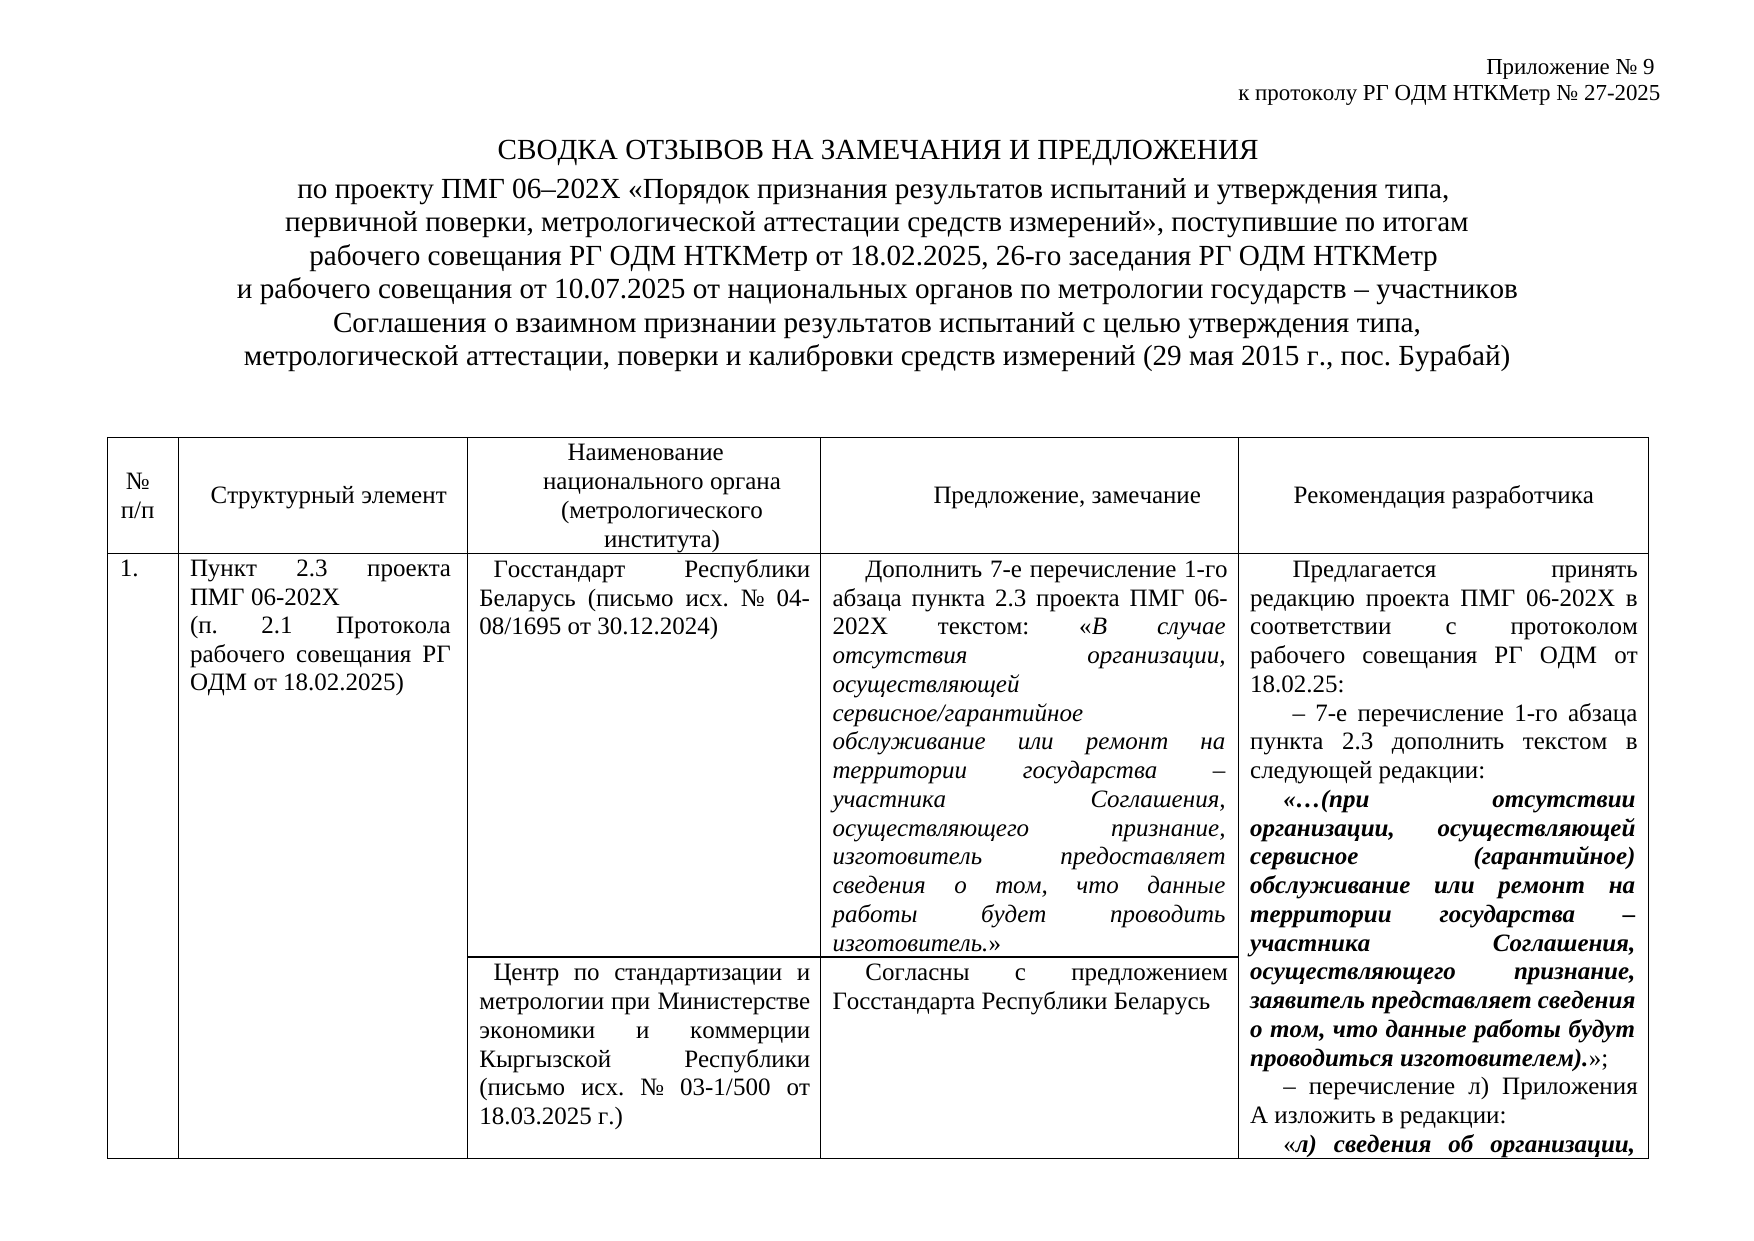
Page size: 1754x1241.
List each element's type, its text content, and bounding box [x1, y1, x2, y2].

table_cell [821, 958, 1238, 1158]
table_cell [468, 958, 820, 1158]
table_header Предложение, замечание [821, 438, 1238, 553]
table_cell Дополнить 7-е перечисление 1-го абзаца пункта 2.3 проекта ПМГ 06-202Х текстом: «В случае отсутствия организации, осуществляющей сервисное/гарантийное обслуживание или ремонт на территории государства – участника Соглашения, осуществляющего признание, изготовитель предоставляет сведения о том, что данные работы будет проводить изготовитель.» [821, 554, 1238, 956]
table_cell 1. [108, 554, 178, 1158]
table_cell Госстандарт Республики Беларусь (письмо исх. № 04-08/1695 от 30.12.2024) [468, 554, 820, 956]
text СВОДКА ОТЗЫВОВ НА ЗАМЕЧАНИЯ И ПРЕДЛОЖЕНИЯ [288, 132, 1468, 166]
table_header Рекомендация разработчика [1239, 438, 1648, 553]
table_header Структурный элемент [179, 438, 467, 553]
text по проекту ПМГ 06–202Х «Порядок признания результатов испытаний и утверждения типа, первичной поверки, метрологической аттестации средств измерений», поступившие по итогам рабочего совещания РГ ОДМ НТКМетр от 18.02.2025, 26-го заседания РГ ОДМ НТКМетр и рабочего совещания от 10.07.2025 от национальных органов по метрологии государств – участников Соглашения о взаимном признании результатов испытаний с целью утверждения типа, метрологической аттестации, поверки и калибровки средств измерений (29 мая 2015 г., пос. Бурабай) [226, 171, 1528, 372]
table_cell Пункт 2.3 проекта ПМГ 06-202Х (п. 2.1 Протокола рабочего совещания РГ ОДМ от 18.02.2025) [179, 554, 467, 1158]
table_header № п/п [108, 438, 178, 553]
table_header Наименование национального органа (метрологического института) [468, 438, 820, 553]
table_cell Предлагается принять редакцию проекта ПМГ 06-202Х в соответствии с протоколом рабочего совещания РГ ОДМ от 18.02.25: – 7-е перечисление 1-го абзаца пункта 2.3 дополнить текстом в следующей редакции: «…(при отсутствии организации, осуществляющей сервисное (гарантийное) обслуживание или ремонт на территории государства – участника Соглашения, осуществляющего признание, заявитель представляет сведения о том, что данные работы будут проводиться изготовителем).»; – перечисление л) Приложения А изложить в редакции: «л) сведения об организации, осуществляющей сервисное/гарантийное обслуживание или ремонт на территории государства – участника Соглашения, осуществляющего признание;» [1239, 554, 1648, 1158]
